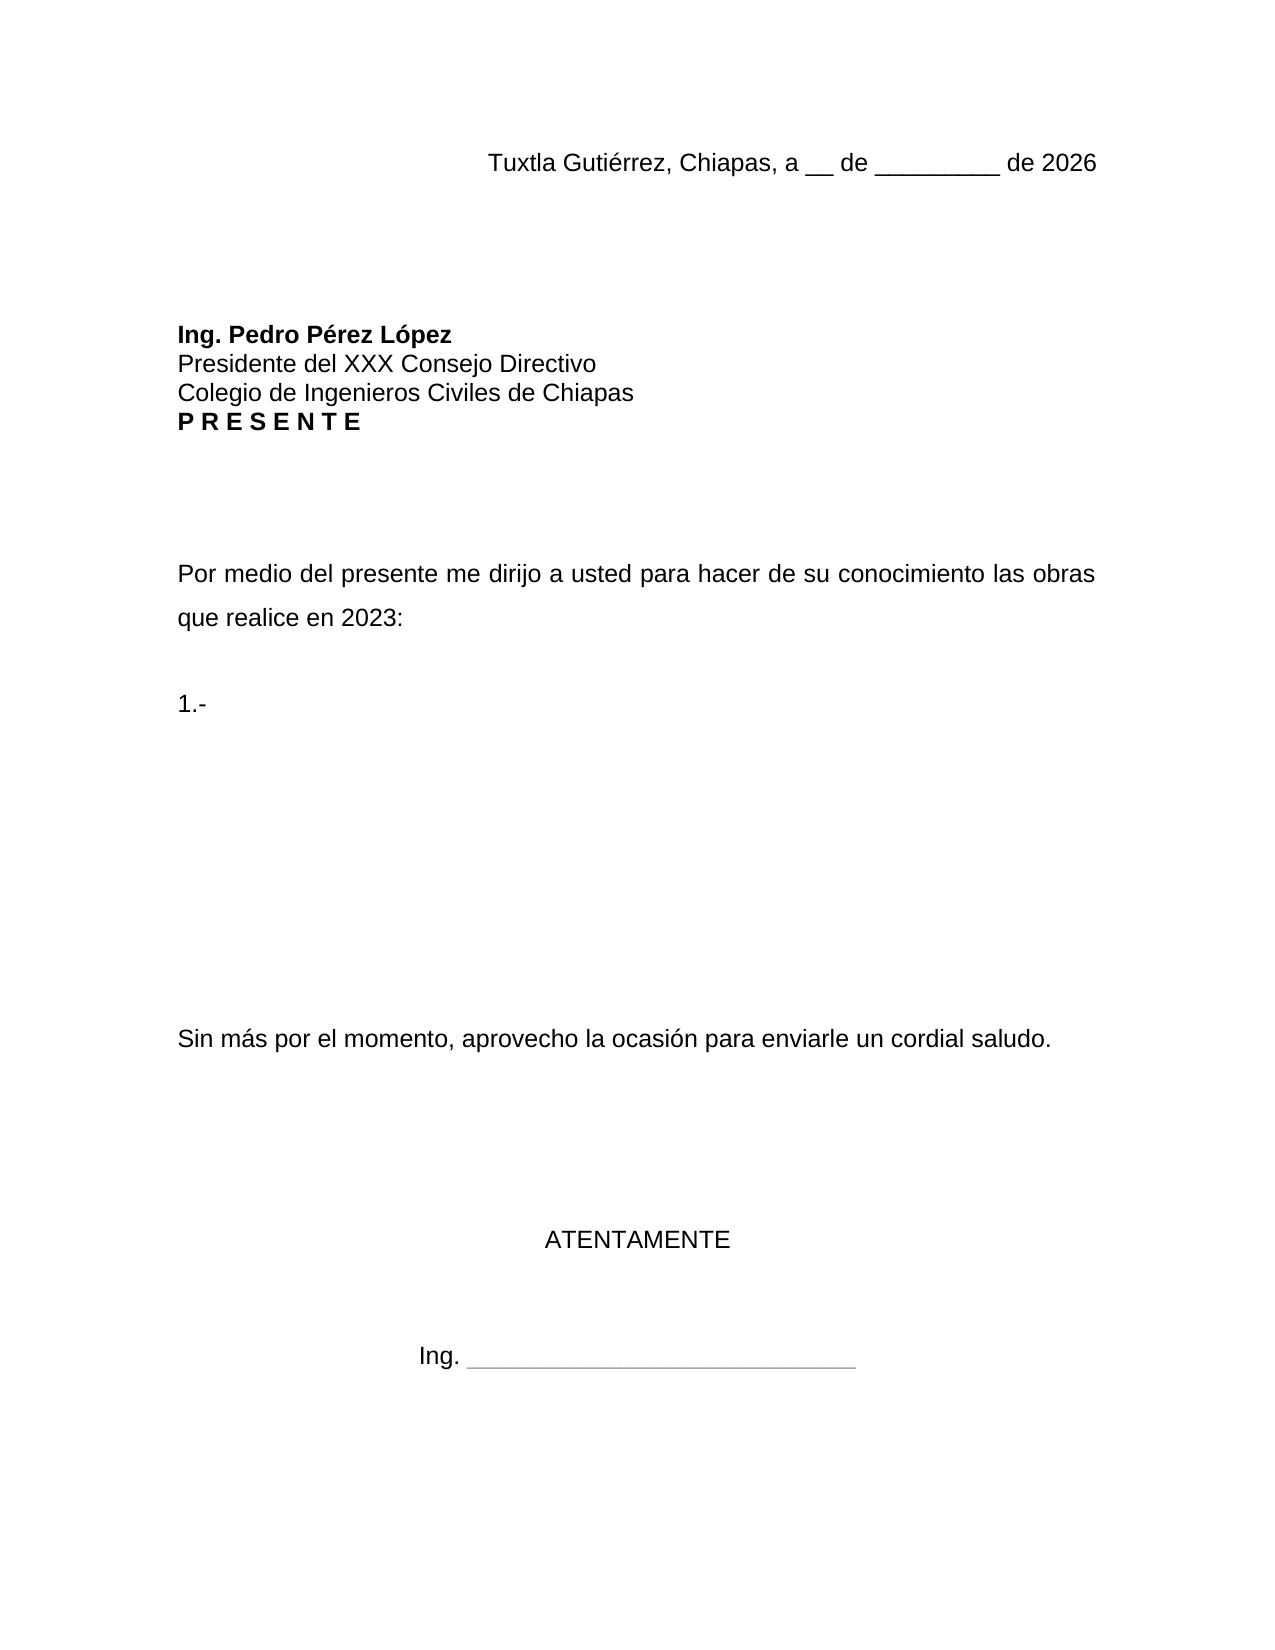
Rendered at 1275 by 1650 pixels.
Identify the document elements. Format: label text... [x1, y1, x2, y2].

text Ing. ____________________________ [177, 1341, 1098, 1370]
text 1.- [177, 689, 1098, 718]
text Tuxtla Gutiérrez, Chiapas, a __ de _________ de 2026 [177, 148, 1098, 176]
text ATENTAMENTE [177, 1225, 1098, 1254]
text Por medio del presente me dirijo a usted para hacer de su conocimiento las obras que realice en 2023: [177, 559, 1098, 631]
text Sin más por el momento, aprovecho la ocasión para enviarle un cordial saludo. [177, 1024, 1098, 1052]
text Ing. Pedro Pérez López Presidente del XXX Consejo Directivo Colegio de Ingenieros Civiles de Chiapas P R E S E N T E [177, 321, 1098, 436]
